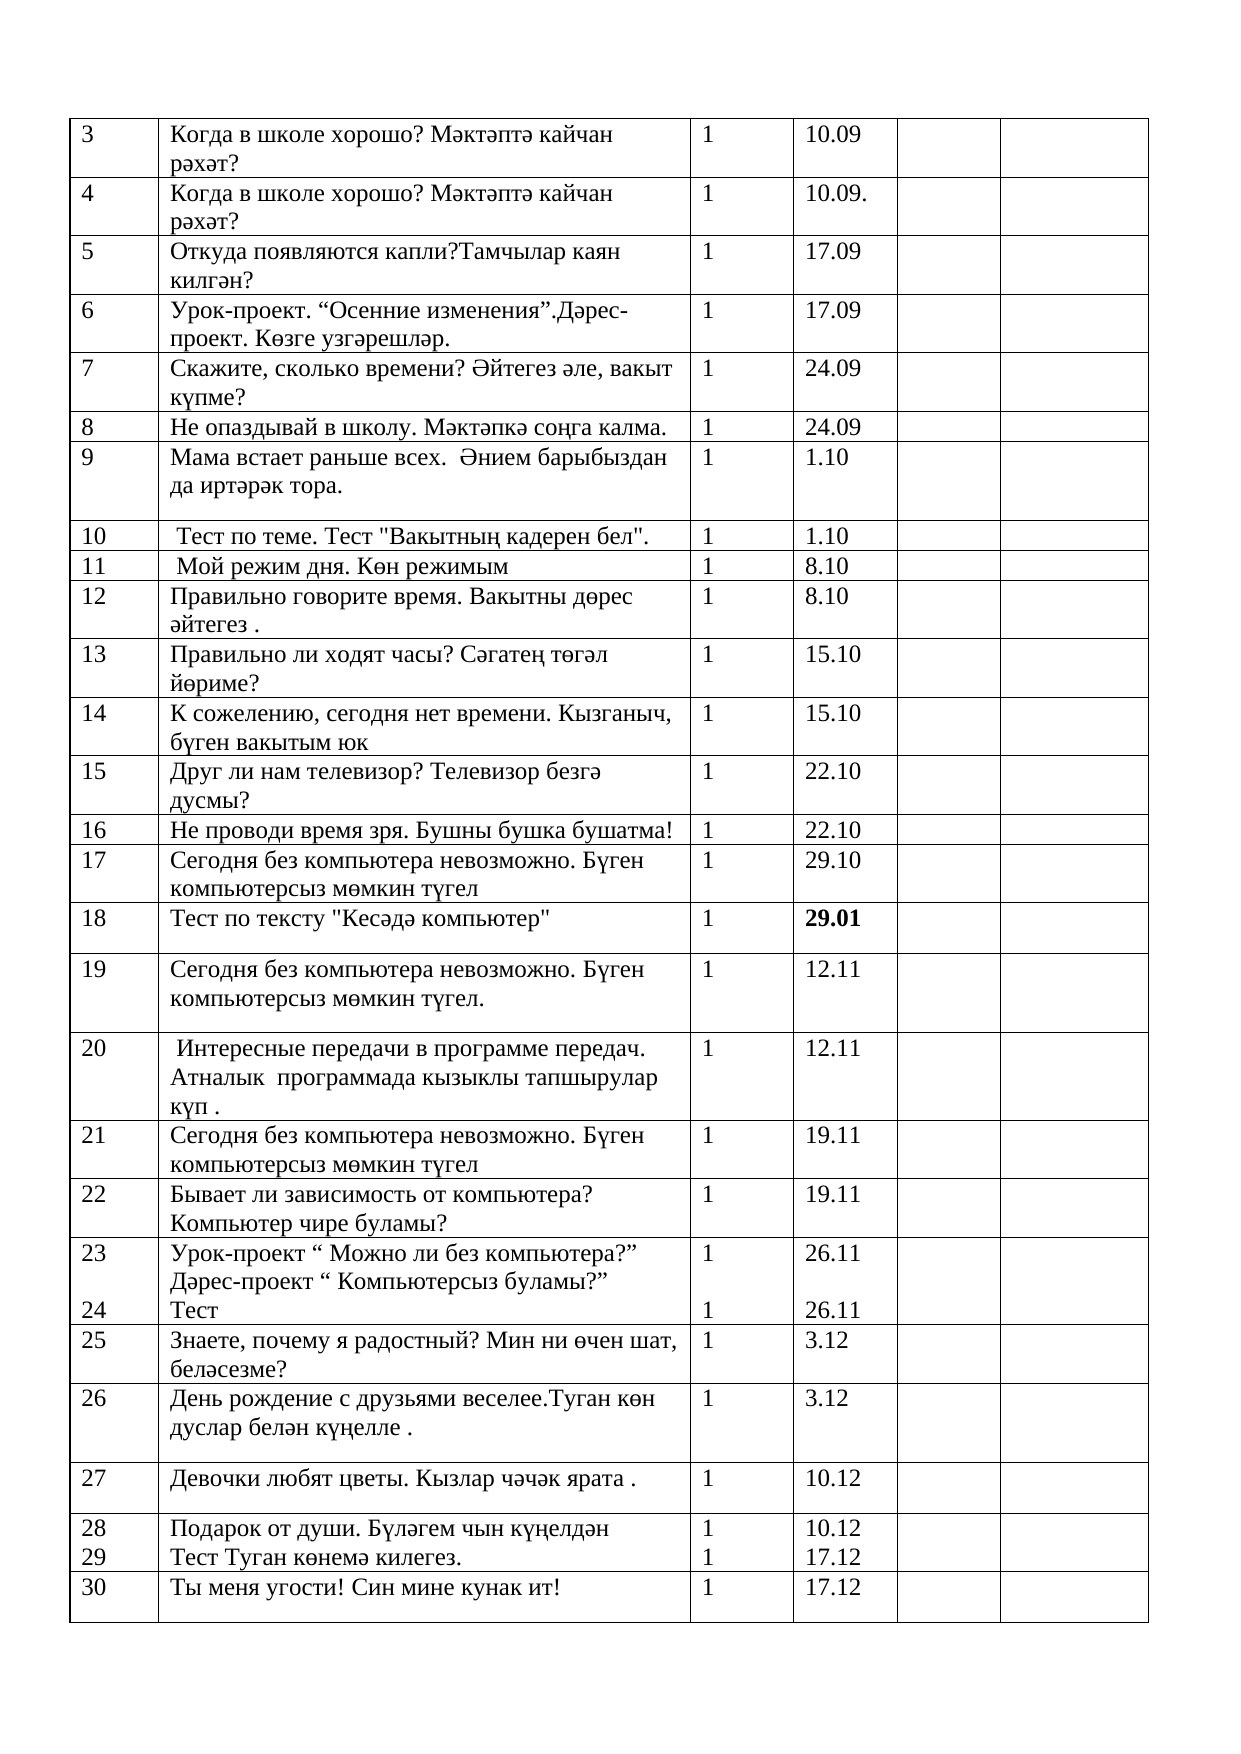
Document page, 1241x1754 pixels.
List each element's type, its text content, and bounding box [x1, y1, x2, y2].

table_cell [898, 845, 1000, 902]
table_cell Правильно ли ходят часы? Сәгатең төгәл йөриме? [159, 639, 690, 697]
table_cell [1001, 1325, 1148, 1382]
table_cell [898, 1514, 1000, 1571]
table_cell [1001, 1033, 1148, 1119]
table_cell [898, 353, 1000, 411]
table_cell 23 24 [71, 1238, 158, 1324]
table_cell [1001, 353, 1148, 411]
table_cell [1001, 119, 1148, 177]
table_cell 9 [71, 442, 158, 520]
table_cell [898, 1238, 1000, 1324]
table_cell 10 [71, 521, 158, 550]
table_cell [898, 1463, 1000, 1512]
table_cell 29.10 [794, 845, 897, 902]
table_cell 8.10 [794, 551, 897, 580]
table_cell Мама встает раньше всех. Әнием барыбыздан да иртәрәк тора. [159, 442, 690, 520]
table_cell 12 [71, 581, 158, 638]
table_cell 17.09 [794, 295, 897, 352]
table_cell 1 [691, 1325, 793, 1382]
table_cell 10.12 17.12 [794, 1514, 897, 1571]
table_cell 17.12 [794, 1572, 897, 1622]
table_cell Правильно говорите время. Вакытны дөрес әйтегез . [159, 581, 690, 638]
table_cell 26 [71, 1384, 158, 1462]
table_cell [898, 639, 1000, 697]
table_cell 1 [691, 1572, 793, 1622]
table_cell [898, 119, 1000, 177]
table_cell 26.11 26.11 [794, 1238, 897, 1324]
table_cell Не проводи время зря. Бушны бушка бушатма! [159, 815, 690, 844]
table_cell 1 [691, 295, 793, 352]
table_cell Мой режим дня. Көн режимым [159, 551, 690, 580]
table_cell 29.01 [794, 903, 897, 953]
table_cell Когда в школе хорошо? Мәктәптә кайчан рәхәт? [159, 178, 690, 235]
table_cell 1 [691, 639, 793, 697]
table_cell 1 [691, 581, 793, 638]
table_cell [898, 295, 1000, 352]
table_cell 1 [691, 1033, 793, 1119]
table_cell [1001, 845, 1148, 902]
table_cell [898, 1033, 1000, 1119]
table_cell [1001, 178, 1148, 235]
table_cell 1 [691, 1463, 793, 1512]
table_cell [1001, 1463, 1148, 1512]
table_cell 13 [71, 639, 158, 697]
table_cell 1 [691, 845, 793, 902]
table_cell [1001, 1572, 1148, 1622]
table_cell Сегодня без компьютера невозможно. Бүген компьютерсыз мөмкин түгел. [159, 954, 690, 1032]
table_cell Девочки любят цветы. Кызлар чәчәк ярата . [159, 1463, 690, 1512]
table_cell 1 [691, 412, 793, 441]
table_cell Подарок от души. Бүләгем чын күңелдән Тест Туган көнемә килегез. [159, 1514, 690, 1571]
table_cell 15 [71, 756, 158, 814]
table_cell 1 [691, 178, 793, 235]
table_cell 24.09 [794, 353, 897, 411]
table_cell 1 [691, 815, 793, 844]
table_cell [898, 412, 1000, 441]
table_cell 1 1 [691, 1514, 793, 1571]
table_cell [1001, 1121, 1148, 1178]
table_cell [898, 756, 1000, 814]
table_cell 1 [691, 954, 793, 1032]
table_cell 1.10 [794, 442, 897, 520]
table_cell 15.10 [794, 698, 897, 755]
table_cell 17.09 [794, 236, 897, 294]
table_cell 1 [691, 521, 793, 550]
table_cell 10.09 [794, 119, 897, 177]
table_cell 19.11 [794, 1121, 897, 1178]
table_cell [898, 551, 1000, 580]
table_cell [898, 1384, 1000, 1462]
table_cell [898, 236, 1000, 294]
table_cell [1001, 1238, 1148, 1324]
table_cell 24.09 [794, 412, 897, 441]
table_cell 5 [71, 236, 158, 294]
table_cell Тест по теме. Тест "Вакытның кадерен бел". [159, 521, 690, 550]
table_cell Сегодня без компьютера невозможно. Бүген компьютерсыз мөмкин түгел [159, 845, 690, 902]
table_cell 22.10 [794, 756, 897, 814]
table_cell [898, 1572, 1000, 1622]
table_cell 12.11 [794, 1033, 897, 1119]
table_cell [1001, 815, 1148, 844]
table_cell [898, 1325, 1000, 1382]
table_cell 18 [71, 903, 158, 953]
table_cell Когда в школе хорошо? Мәктәптә кайчан рәхәт? [159, 119, 690, 177]
table_cell 15.10 [794, 639, 897, 697]
table_cell [898, 1121, 1000, 1178]
table_cell 1 [691, 698, 793, 755]
table_cell 1 [691, 353, 793, 411]
table_cell 10.09. [794, 178, 897, 235]
table_cell [1001, 1384, 1148, 1462]
table_cell 1 [691, 1179, 793, 1237]
table_cell 12.11 [794, 954, 897, 1032]
table_cell 1 [691, 119, 793, 177]
table_cell [1001, 581, 1148, 638]
table_cell Бывает ли зависимость от компьютера? Компьютер чире буламы? [159, 1179, 690, 1237]
table_cell Друг ли нам телевизор? Телевизор безгә дусмы? [159, 756, 690, 814]
table_cell 1 [691, 551, 793, 580]
table_cell 3.12 [794, 1325, 897, 1382]
table_cell [1001, 698, 1148, 755]
table_cell [898, 521, 1000, 550]
table_cell День рождение с друзьями веселее.Туган көн дуслар белән күңелле . [159, 1384, 690, 1462]
table_cell 19.11 [794, 1179, 897, 1237]
table_cell 1 [691, 442, 793, 520]
table_cell 16 [71, 815, 158, 844]
table_cell [1001, 756, 1148, 814]
table_cell 28 29 [71, 1514, 158, 1571]
table_cell Интересные передачи в программе передач. Атналык программада кызыклы тапшырулар күп . [159, 1033, 690, 1119]
table_cell [898, 1179, 1000, 1237]
table_cell Не опаздывай в школу. Мәктәпкә соңга калма. [159, 412, 690, 441]
table_cell [1001, 1514, 1148, 1571]
table_cell Сегодня без компьютера невозможно. Бүген компьютерсыз мөмкин түгел [159, 1121, 690, 1178]
table_cell 1 [691, 756, 793, 814]
table_cell Тест по тексту "Кесәдә компьютер" [159, 903, 690, 953]
table_cell [1001, 442, 1148, 520]
table_cell [1001, 236, 1148, 294]
table_cell Урок-проект “ Можно ли без компьютера?” Дәрес-проект “ Компьютерсыз буламы?” Тест [159, 1238, 690, 1324]
table_cell 20 [71, 1033, 158, 1119]
table_cell [898, 815, 1000, 844]
table_cell Ты меня угости! Син мине кунак ит! [159, 1572, 690, 1622]
table_cell 1.10 [794, 521, 897, 550]
table_cell [1001, 954, 1148, 1032]
table_cell Знаете, почему я радостный? Мин ни өчен шат, беләсезме? [159, 1325, 690, 1382]
table_cell 3 [71, 119, 158, 177]
table_cell 22 [71, 1179, 158, 1237]
table_cell 1 [691, 236, 793, 294]
table_cell [1001, 639, 1148, 697]
table_cell 1 [691, 1384, 793, 1462]
table_cell 19 [71, 954, 158, 1032]
table_cell 11 [71, 551, 158, 580]
table_cell 21 [71, 1121, 158, 1178]
table_cell 17 [71, 845, 158, 902]
table_cell 27 [71, 1463, 158, 1512]
table_cell 4 [71, 178, 158, 235]
table_cell 22.10 [794, 815, 897, 844]
table_cell 8.10 [794, 581, 897, 638]
table_cell [898, 581, 1000, 638]
table_cell Откуда появляются капли?Тамчылар каян килгән? [159, 236, 690, 294]
table_cell 30 [71, 1572, 158, 1622]
table_cell 8 [71, 412, 158, 441]
table_cell [1001, 1179, 1148, 1237]
table_cell 25 [71, 1325, 158, 1382]
table_cell 1 1 [691, 1238, 793, 1324]
table_cell 14 [71, 698, 158, 755]
table_cell [898, 954, 1000, 1032]
table_cell [898, 698, 1000, 755]
table_cell [1001, 521, 1148, 550]
table_cell [1001, 412, 1148, 441]
table_cell Скажите, сколько времени? Әйтегез әле, вакыт күпме? [159, 353, 690, 411]
table_cell 7 [71, 353, 158, 411]
table_cell 1 [691, 903, 793, 953]
table_cell 1 [691, 1121, 793, 1178]
table_cell [898, 442, 1000, 520]
table_cell 6 [71, 295, 158, 352]
table_cell [1001, 551, 1148, 580]
table_cell [1001, 295, 1148, 352]
table_cell 3.12 [794, 1384, 897, 1462]
table_cell К сожелению, сегодня нет времени. Кызганыч, бүген вакытым юк [159, 698, 690, 755]
table_cell [1001, 903, 1148, 953]
table_cell [898, 903, 1000, 953]
table_cell Урок-проект. “Осенние изменения”.Дәрес-проект. Көзге узгәрешләр. [159, 295, 690, 352]
table_cell [898, 178, 1000, 235]
table_cell 10.12 [794, 1463, 897, 1512]
